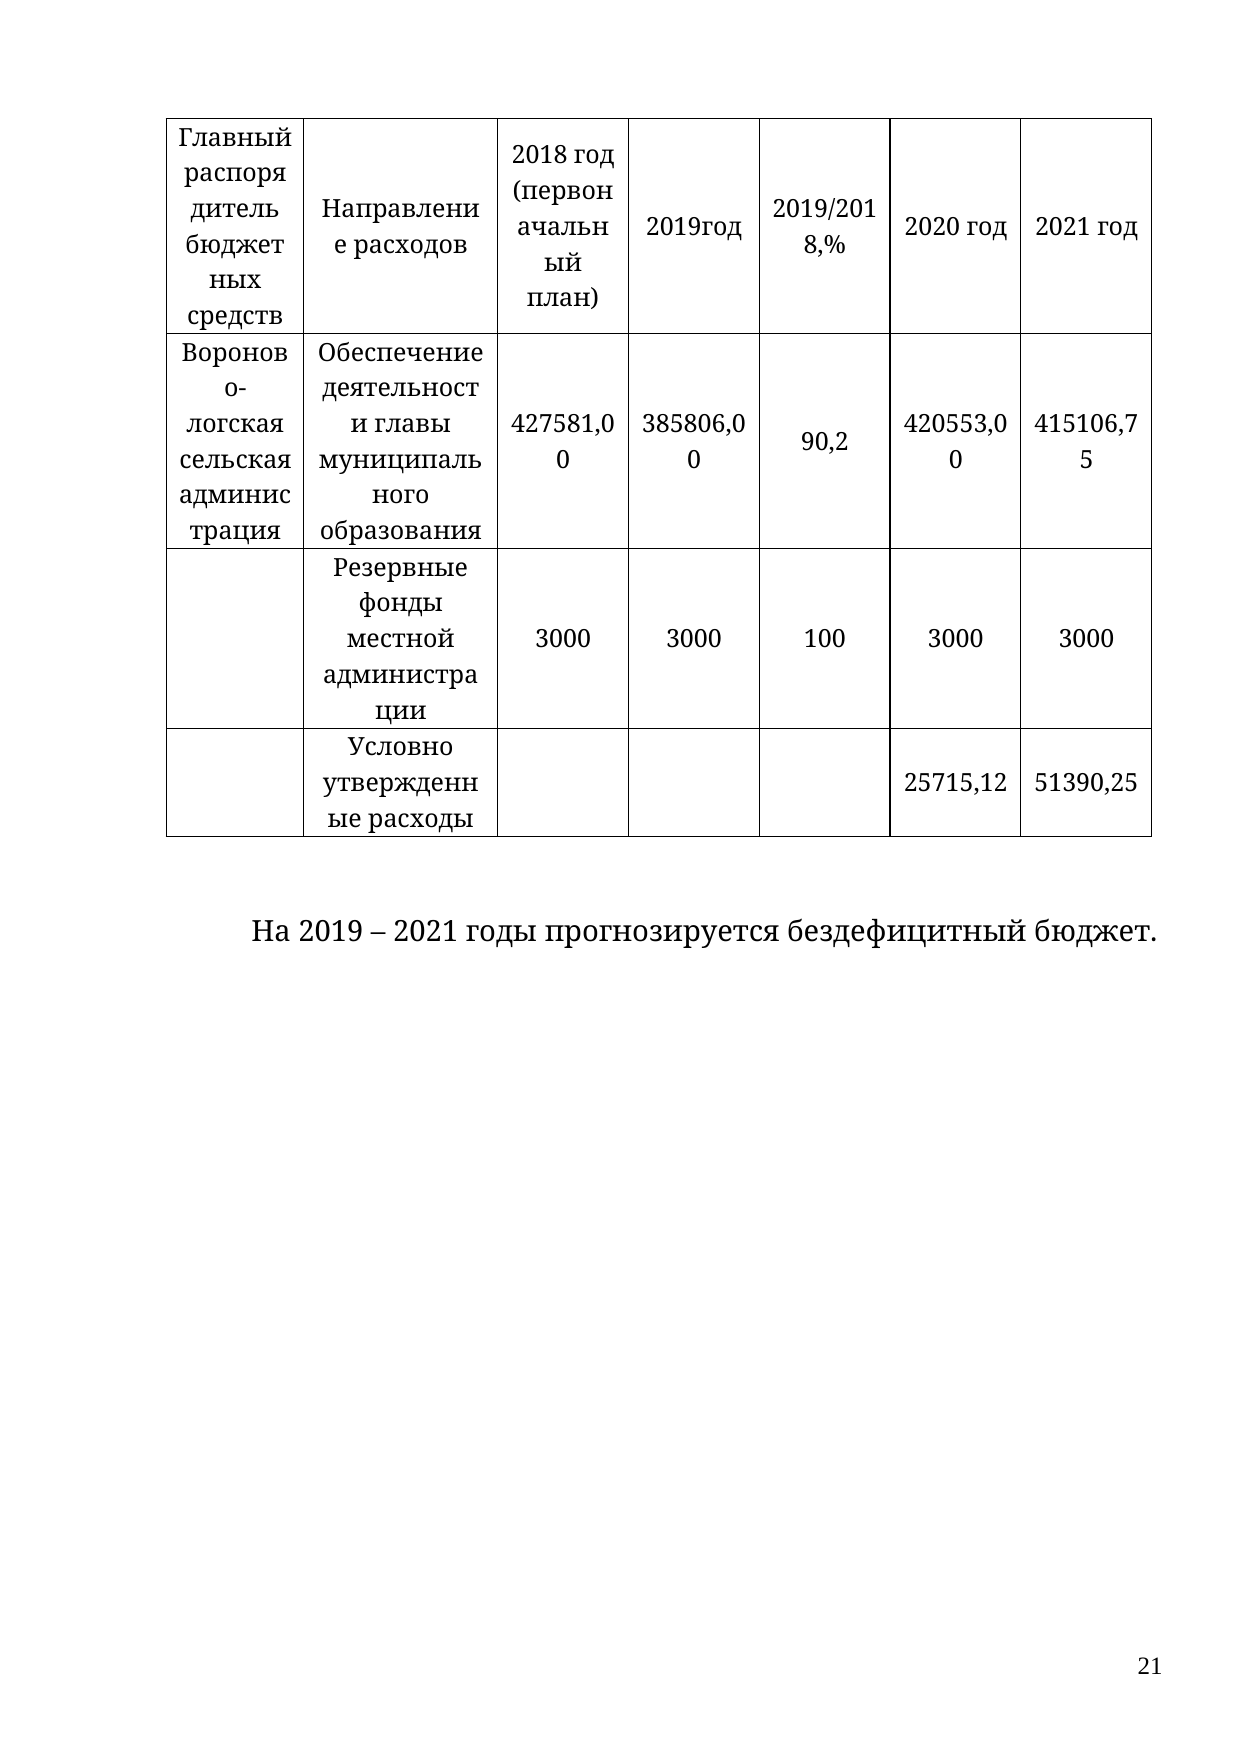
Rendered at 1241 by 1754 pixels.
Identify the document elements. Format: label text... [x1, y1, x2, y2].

table_cell [760, 729, 889, 836]
table_cell 3000 [1021, 549, 1151, 728]
table_header 2020 год [891, 119, 1020, 333]
table_header 2018 год (первоначальный план) [498, 119, 628, 333]
table_cell Условно утвержденные расходы [304, 729, 497, 836]
table_cell 90,2 [760, 334, 889, 548]
table_cell Вороново-логская сельская администрация [167, 334, 303, 548]
table_cell 420553,00 [891, 334, 1020, 548]
table_cell 100 [760, 549, 889, 728]
table_header 2021 год [1021, 119, 1151, 333]
table_cell 51390,25 [1021, 729, 1151, 836]
table_cell [498, 729, 628, 836]
table_cell 3000 [498, 549, 628, 728]
table_cell [167, 729, 303, 836]
table_header 2019/2018,% [760, 119, 889, 333]
text На 2019 – 2021 годы прогнозируется бездефицитный бюджет. [177, 910, 1162, 950]
table_cell Обеспечение деятельности главы муниципального образования [304, 334, 497, 548]
table_header 2019год [629, 119, 759, 333]
table_cell Резервные фонды местной администрации [304, 549, 497, 728]
table_cell 25715,12 [891, 729, 1020, 836]
table_header Главный распорядитель бюджетных средств [167, 119, 303, 333]
table_header Направление расходов [304, 119, 497, 333]
table_cell 3000 [891, 549, 1020, 728]
table_cell 3000 [629, 549, 759, 728]
table_cell [629, 729, 759, 836]
table_cell 415106,75 [1021, 334, 1151, 548]
table_cell 385806,00 [629, 334, 759, 548]
table_cell 427581,00 [498, 334, 628, 548]
table_cell [167, 549, 303, 728]
